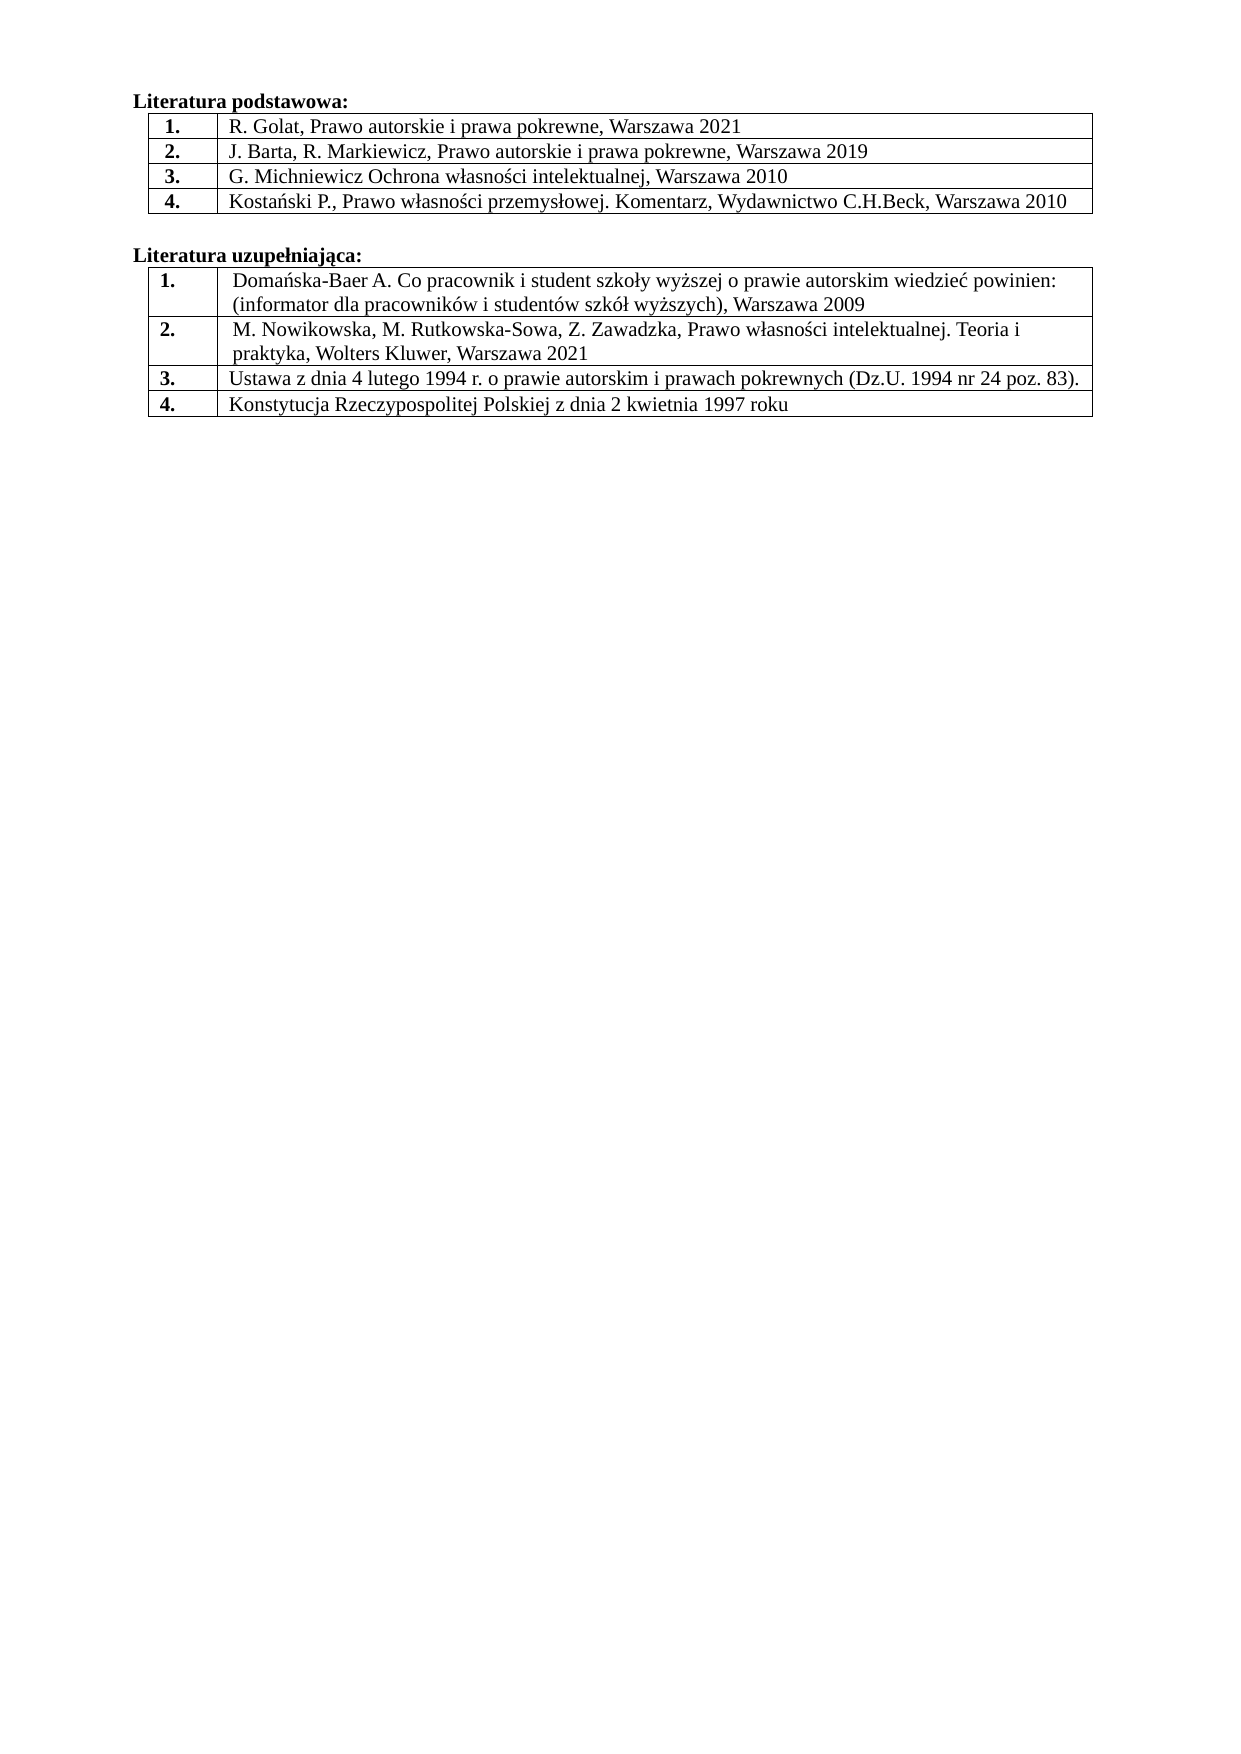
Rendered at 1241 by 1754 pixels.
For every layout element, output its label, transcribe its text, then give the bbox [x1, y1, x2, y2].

table_header Domańska-Baer A. Co pracownik i student szkoły wyższej o prawie autorskim wiedzieć powinien: (informator dla pracowników i studentów szkół wyższych), Warszawa 2009 [218, 268, 1092, 316]
table_cell M. Nowikowska, M. Rutkowska-Sowa, Z. Zawadzka, Prawo własności intelektualnej. Teoria i praktyka, Wolters Kluwer, Warszawa 2021 [218, 317, 1092, 365]
table_cell [149, 189, 217, 213]
table_cell Ustawa z dnia 4 lutego 1994 r. o prawie autorskim i prawach pokrewnych (Dz.U. 1994 nr 24 poz. 83). [218, 366, 1092, 390]
table_header [149, 114, 217, 138]
table_cell [149, 366, 217, 390]
table_header [149, 268, 217, 316]
table_cell [149, 391, 217, 416]
text Literatura uzupełniająca: [133, 243, 1092, 267]
table_cell Konstytucja Rzeczypospolitej Polskiej z dnia 2 kwietnia 1997 roku [218, 391, 1092, 416]
text Literatura podstawowa: [133, 89, 1092, 113]
table_header R. Golat, Prawo autorskie i prawa pokrewne, Warszawa 2021 [218, 114, 1092, 138]
table_cell J. Barta, R. Markiewicz, Prawo autorskie i prawa pokrewne, Warszawa 2019 [218, 139, 1092, 163]
table_cell [149, 139, 217, 163]
table_cell G. Michniewicz Ochrona własności intelektualnej, Warszawa 2010 [218, 164, 1092, 188]
table_cell Kostański P., Prawo własności przemysłowej. Komentarz, Wydawnictwo C.H.Beck, Warszawa 2010 [218, 189, 1092, 213]
table_cell [149, 164, 217, 188]
table_cell [149, 317, 217, 365]
